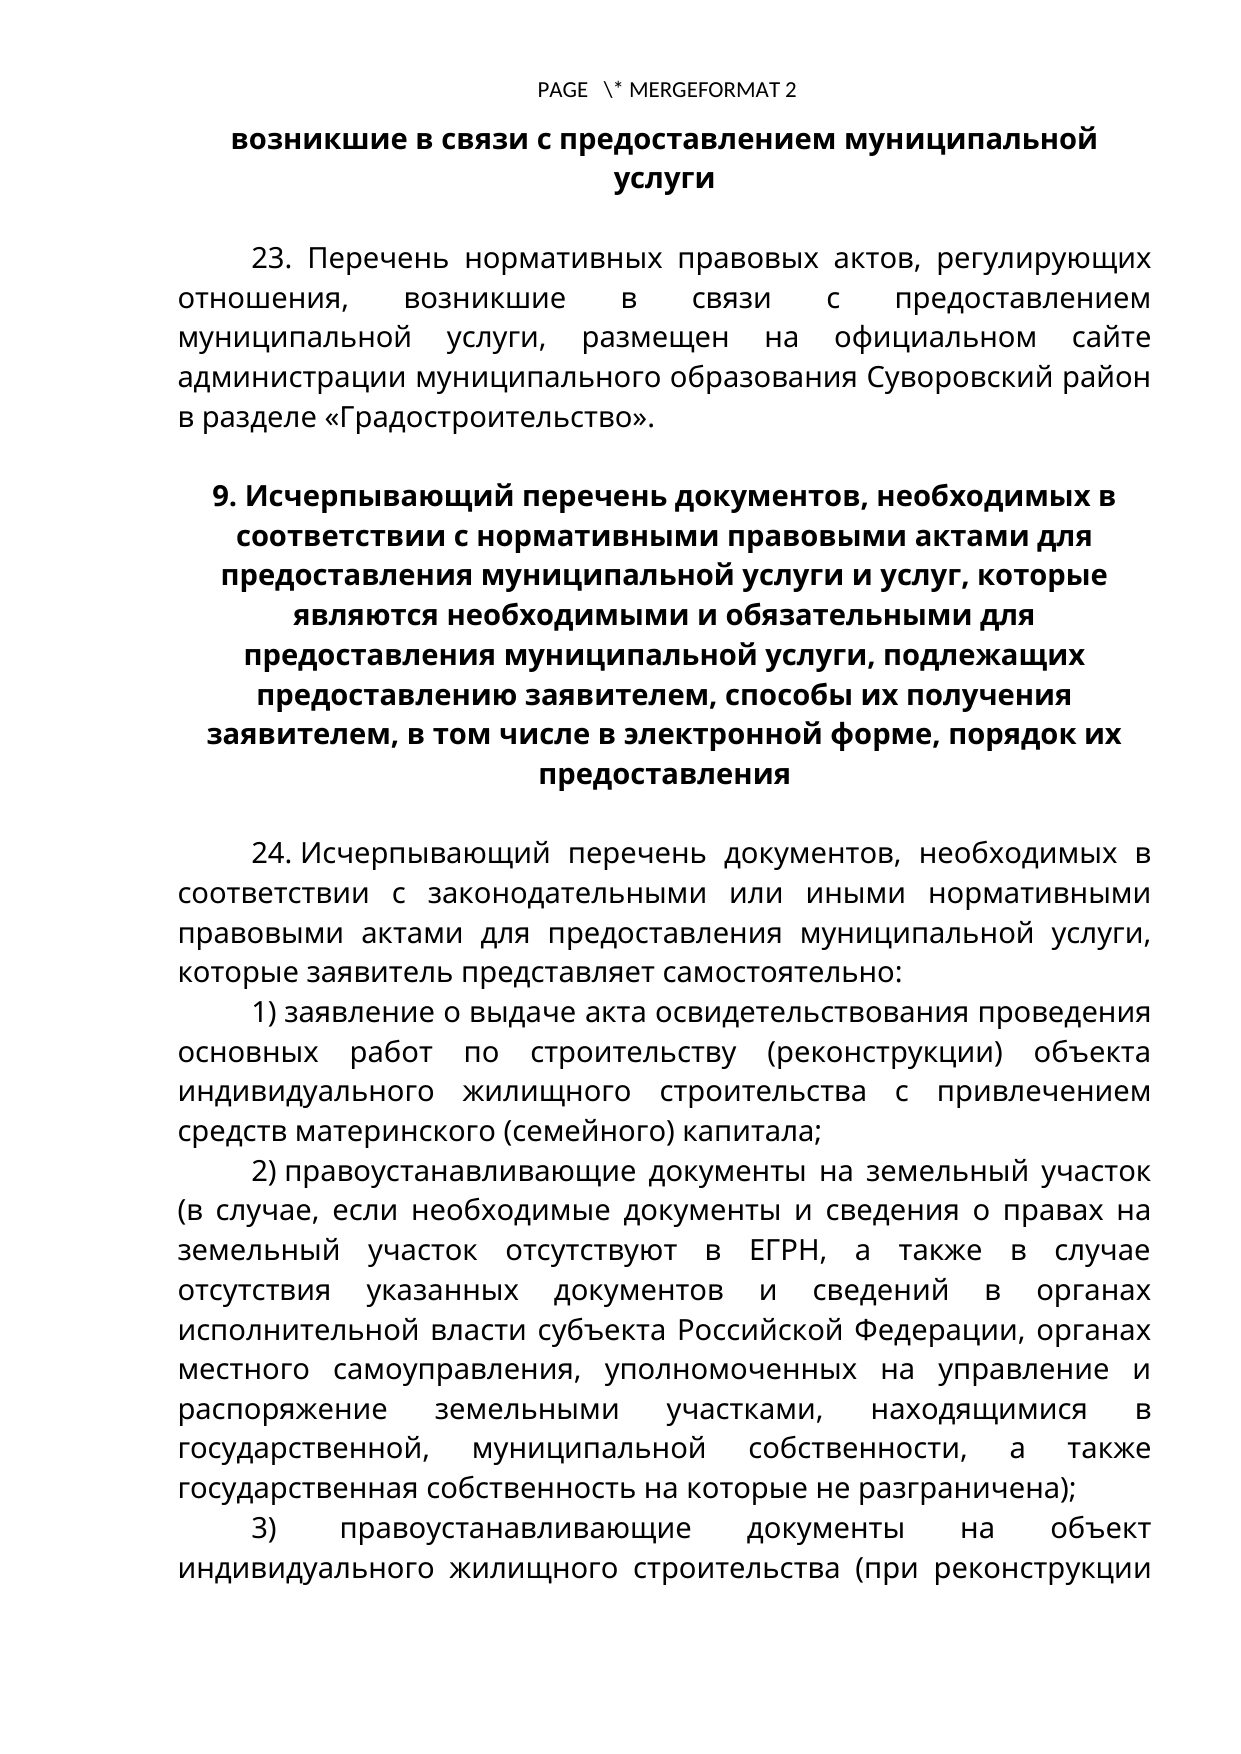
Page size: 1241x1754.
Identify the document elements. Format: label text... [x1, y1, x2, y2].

text 23. Перечень нормативных правовых актов, регулирующих отношения, возникшие в связи с предоставлением муниципальной услуги, размещен на официальном сайте администрации муниципального образования Суворовский район в разделе «Градостроительство». [177, 237, 1152, 436]
list правоустанавливающие документы на земельный участок (в случае, если необходимые документы и сведения о правах на земельный участок отсутствуют в ЕГРН, а также в случае отсутствия указанных документов и сведений в органах исполнительной власти субъекта Российской Федерации, органах местного самоуправления, уполномоченных на управление и распоряжение земельными участками, находящимися в государственной, муниципальной собственности, а также государственная собственность на которые не разграничена); [177, 1150, 1152, 1507]
text возникшие в связи с предоставлением муниципальной услуги [177, 118, 1152, 197]
list Исчерпывающий перечень документов, необходимых в соответствии с законодательными или иными нормативными правовыми актами для предоставления муниципальной услуги, которые заявитель представляет самостоятельно: [177, 832, 1152, 991]
list заявление о выдаче акта освидетельствования проведения основных работ по строительству (реконструкции) объекта индивидуального жилищного строительства с привлечением средств материнского (семейного) капитала; [177, 991, 1152, 1150]
text 9. Исчерпывающий перечень документов, необходимых в соответствии с нормативными правовыми актами для предоставления муниципальной услуги и услуг, которые являются необходимыми и обязательными для предоставления муниципальной услуги, подлежащих предоставлению заявителем, способы их получения заявителем, в том числе в электронной форме, порядок их предоставления [177, 475, 1152, 793]
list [177, 1507, 1152, 1587]
